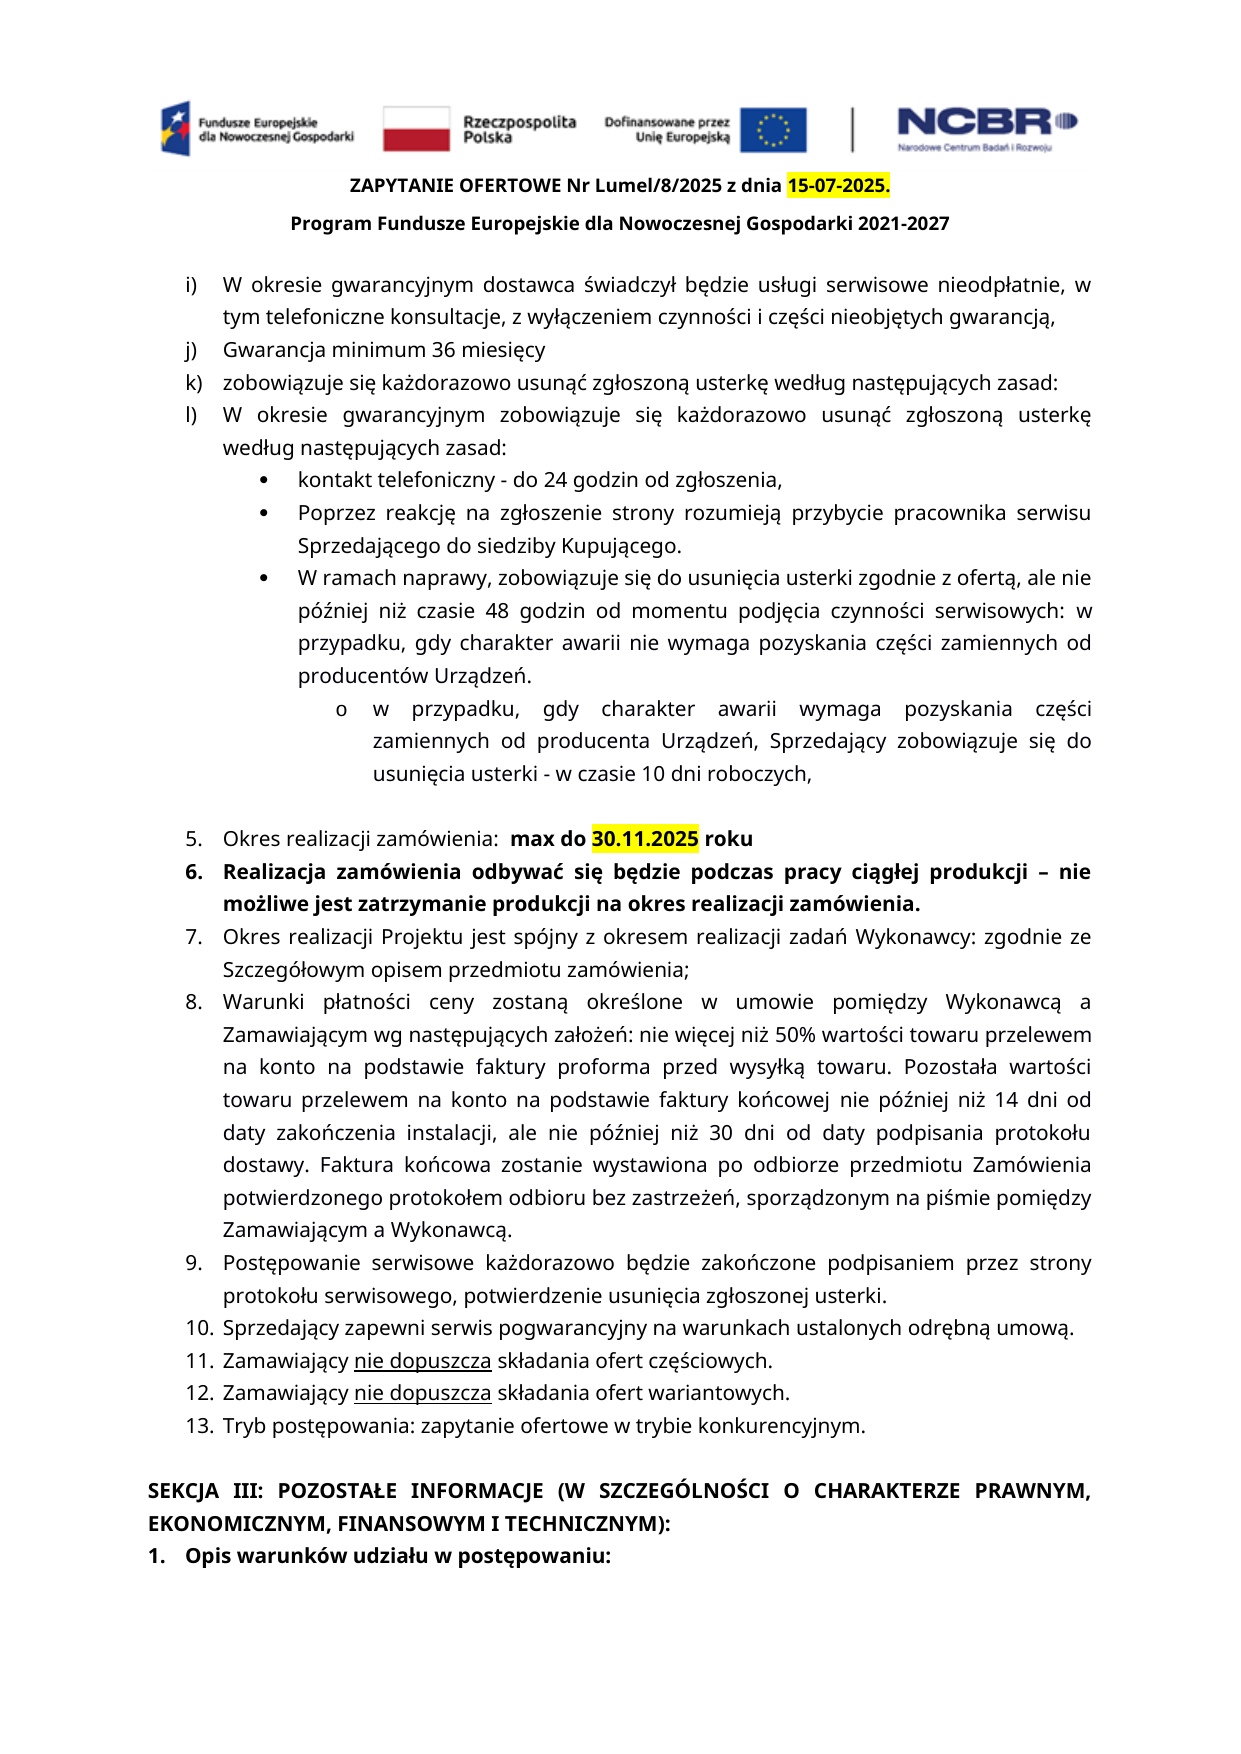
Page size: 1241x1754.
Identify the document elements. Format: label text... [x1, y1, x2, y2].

list w przypadku, gdy charakter awarii wymaga pozyskania części zamiennych od producenta Urządzeń, Sprzedający zobowiązuje się do usunięcia usterki - w czasie 10 dni roboczych, [335, 694, 1093, 787]
list zobowiązuje się każdorazowo usunąć zgłoszoną usterkę według następujących zasad: [185, 368, 1093, 396]
list Postępowanie serwisowe każdorazowo będzie zakończone podpisaniem przez strony protokołu serwisowego, potwierdzenie usunięcia zgłoszonej usterki. [185, 1248, 1093, 1309]
list W okresie gwarancyjnym zobowiązuje się każdorazowo usunąć zgłoszoną usterkę według następujących zasad: [185, 400, 1093, 461]
picture [147, 86, 1093, 172]
list Okres realizacji zamówienia: max do 30.11.2025 roku [185, 824, 592, 853]
list Poprzez reakcję na zgłoszenie strony rozumieją przybycie pracownika serwisu Sprzedającego do siedziby Kupującego. [260, 498, 1093, 559]
list Warunki płatności ceny zostaną określone w umowie pomiędzy Wykonawcą a Zamawiającym wg następujących założeń: nie więcej niż 50% wartości towaru przelewem na konto na podstawie faktury proforma przed wysyłką towaru. Pozostała wartości towaru przelewem na konto na podstawie faktury końcowej nie później niż 14 dni od daty zakończenia instalacji, ale nie później niż 30 dni od daty podpisania protokołu dostawy. Faktura końcowa zostanie wystawiona po odbiorze przedmiotu Zamówienia potwierdzonego protokołem odbioru bez zastrzeżeń, sporządzonym na piśmie pomiędzy Zamawiającym a Wykonawcą. [185, 987, 1093, 1244]
list Okres realizacji zamówienia: max do 30.11.2025 roku [699, 824, 1093, 853]
list Gwarancja minimum 36 miesięcy [185, 335, 1093, 363]
list W okresie gwarancyjnym dostawca świadczył będzie usługi serwisowe nieodpłatnie, w tym telefoniczne konsultacje, z wyłączeniem czynności i części nieobjętych gwarancją, [185, 270, 1093, 331]
list Realizacja zamówienia odbywać się będzie podczas pracy ciągłej produkcji – nie możliwe jest zatrzymanie produkcji na okres realizacji zamówienia. [185, 857, 1093, 918]
list Okres realizacji Projektu jest spójny z okresem realizacji zadań Wykonawcy: zgodnie ze Szczegółowym opisem przedmiotu zamówienia; [185, 922, 1093, 983]
list W ramach naprawy, zobowiązuje się do usunięcia usterki zgodnie z ofertą, ale nie później niż czasie 48 godzin od momentu podjęcia czynności serwisowych: w przypadku, gdy charakter awarii nie wymaga pozyskania części zamiennych od producentów Urządzeń. [260, 563, 1093, 689]
list kontakt telefoniczny - do 24 godzin od zgłoszenia, [260, 466, 1093, 494]
list Tryb postępowania: zapytanie ofertowe w trybie konkurencyjnym. [185, 1411, 1093, 1439]
list Zamawiający nie dopuszcza składania ofert częściowych. [185, 1346, 1093, 1374]
list Zamawiający nie dopuszcza składania ofert wariantowych. [185, 1378, 1093, 1407]
list Opis warunków udziału w postępowaniu: [148, 1542, 1093, 1570]
list Sprzedający zapewni serwis pogwarancyjny na warunkach ustalonych odrębną umową. [185, 1313, 1093, 1342]
text SEKCJA III: POZOSTAŁE INFORMACJE (W SZCZEGÓLNOŚCI O CHARAKTERZE PRAWNYM, EKONOMICZNYM, FINANSOWYM I TECHNICZNYM): [148, 1476, 1093, 1537]
